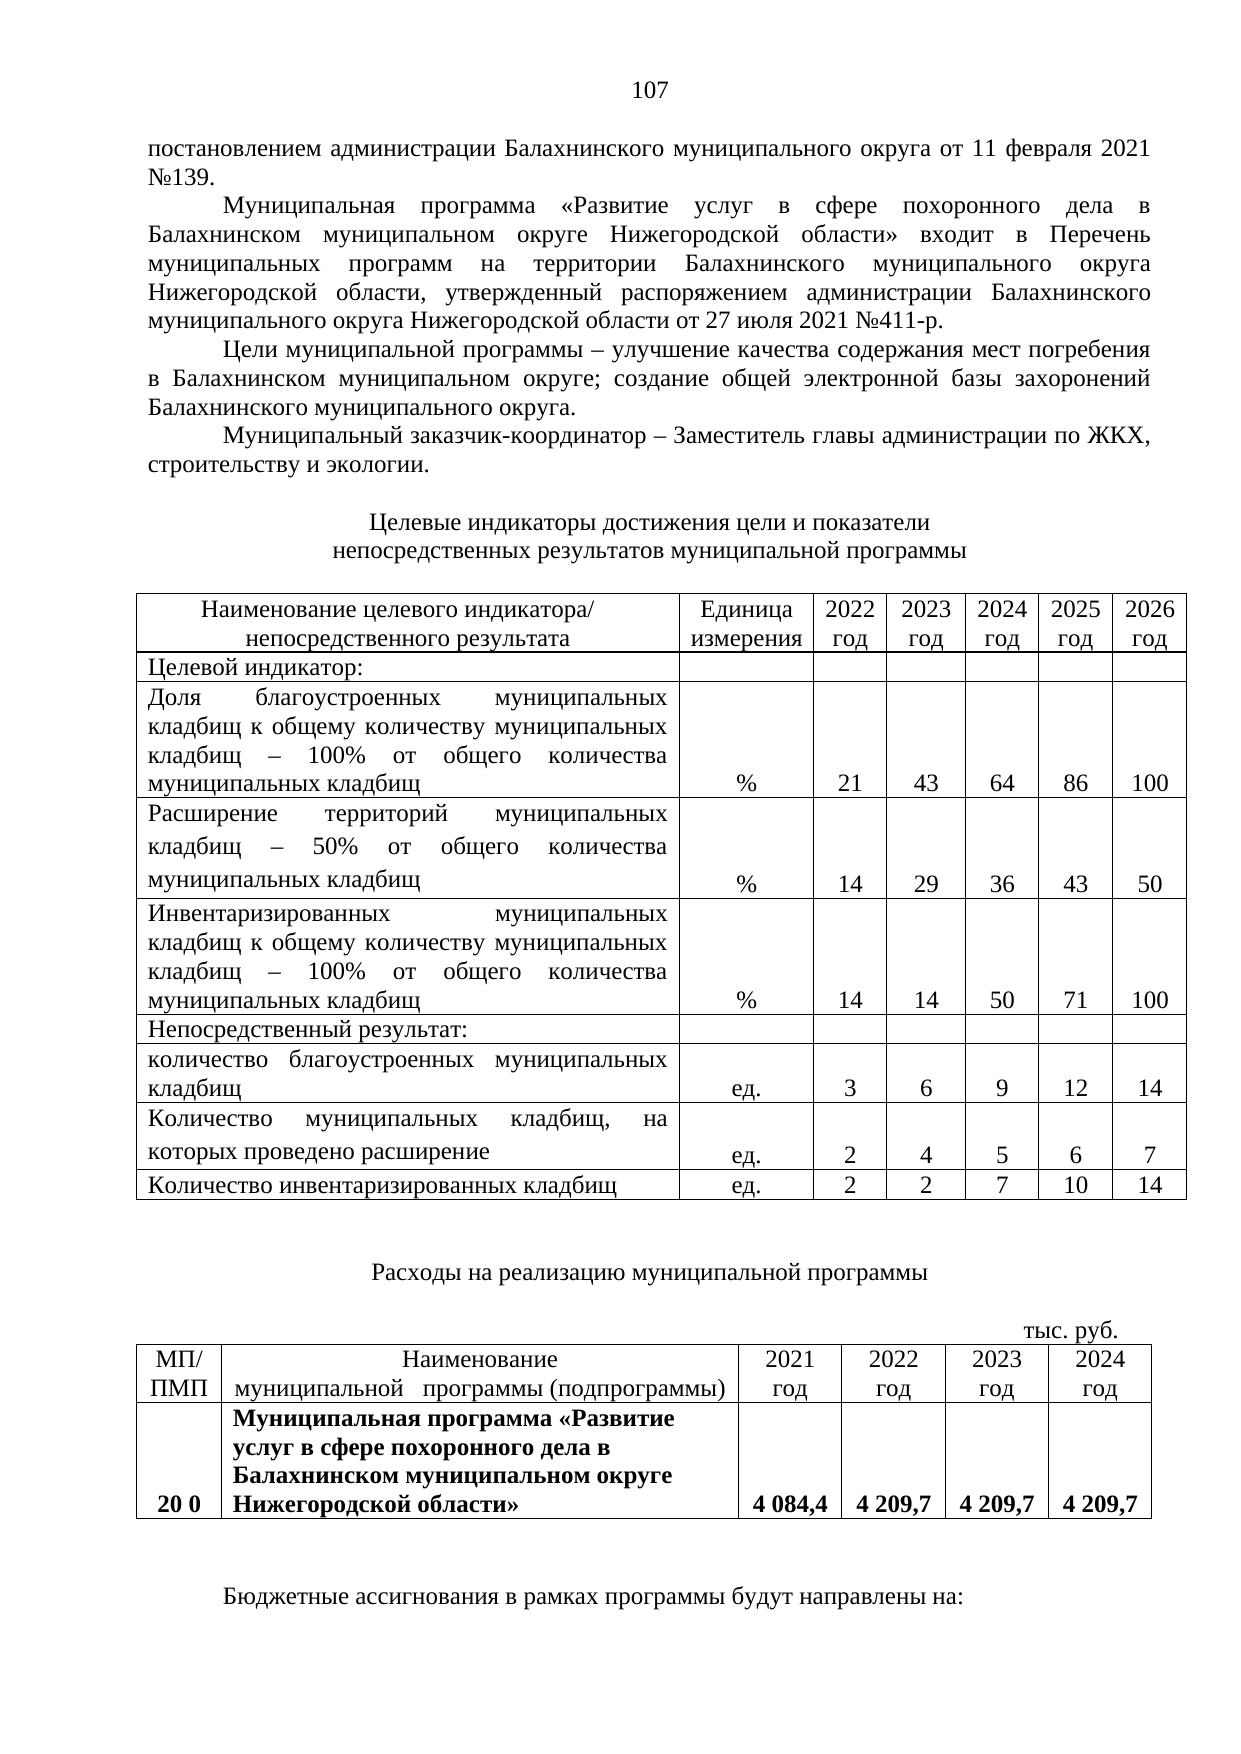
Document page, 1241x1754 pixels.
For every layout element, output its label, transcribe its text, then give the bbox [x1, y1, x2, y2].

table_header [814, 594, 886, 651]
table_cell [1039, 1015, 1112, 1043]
text тыс. руб. [148, 1315, 1152, 1343]
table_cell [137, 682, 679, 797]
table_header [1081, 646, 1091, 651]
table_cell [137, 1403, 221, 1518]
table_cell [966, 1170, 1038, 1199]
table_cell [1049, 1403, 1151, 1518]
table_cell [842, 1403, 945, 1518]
text Муниципальная программа «Развитие услуг в сфере похоронного дела в Балахнинском муниципальном округе Нижегородской области» входит в Перечень муниципальных программ на территории Балахнинского муниципального округа Нижегородской области, утвержденный распоряжением администрации Балахнинского муниципального округа Нижегородской области от 27 июля 2021 №411-р. [148, 190, 1152, 334]
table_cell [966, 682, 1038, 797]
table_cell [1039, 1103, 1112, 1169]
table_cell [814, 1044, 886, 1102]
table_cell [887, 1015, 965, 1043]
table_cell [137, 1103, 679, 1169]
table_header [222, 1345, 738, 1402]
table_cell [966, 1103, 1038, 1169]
text Муниципальный заказчик-координатор – Заместитель главы администрации по ЖКХ, строительству и экологии. [148, 420, 1152, 478]
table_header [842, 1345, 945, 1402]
text непосредственных результатов муниципальной программы [148, 535, 1152, 564]
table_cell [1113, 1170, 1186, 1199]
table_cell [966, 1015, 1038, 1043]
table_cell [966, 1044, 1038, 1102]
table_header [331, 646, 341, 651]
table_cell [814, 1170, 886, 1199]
text Бюджетные ассигнования в рамках программы будут направлены на: [148, 1581, 1152, 1610]
text Расходы на реализацию муниципальной программы [148, 1257, 1152, 1286]
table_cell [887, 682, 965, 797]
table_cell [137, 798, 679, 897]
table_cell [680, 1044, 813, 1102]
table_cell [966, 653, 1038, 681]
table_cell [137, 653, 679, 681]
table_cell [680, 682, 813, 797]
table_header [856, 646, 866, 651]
text Цели муниципальной программы – улучшение качества содержания мест погребения в Балахнинском муниципальном округе; создание общей электронной базы захоронений Балахнинского муниципального округа. [148, 334, 1152, 420]
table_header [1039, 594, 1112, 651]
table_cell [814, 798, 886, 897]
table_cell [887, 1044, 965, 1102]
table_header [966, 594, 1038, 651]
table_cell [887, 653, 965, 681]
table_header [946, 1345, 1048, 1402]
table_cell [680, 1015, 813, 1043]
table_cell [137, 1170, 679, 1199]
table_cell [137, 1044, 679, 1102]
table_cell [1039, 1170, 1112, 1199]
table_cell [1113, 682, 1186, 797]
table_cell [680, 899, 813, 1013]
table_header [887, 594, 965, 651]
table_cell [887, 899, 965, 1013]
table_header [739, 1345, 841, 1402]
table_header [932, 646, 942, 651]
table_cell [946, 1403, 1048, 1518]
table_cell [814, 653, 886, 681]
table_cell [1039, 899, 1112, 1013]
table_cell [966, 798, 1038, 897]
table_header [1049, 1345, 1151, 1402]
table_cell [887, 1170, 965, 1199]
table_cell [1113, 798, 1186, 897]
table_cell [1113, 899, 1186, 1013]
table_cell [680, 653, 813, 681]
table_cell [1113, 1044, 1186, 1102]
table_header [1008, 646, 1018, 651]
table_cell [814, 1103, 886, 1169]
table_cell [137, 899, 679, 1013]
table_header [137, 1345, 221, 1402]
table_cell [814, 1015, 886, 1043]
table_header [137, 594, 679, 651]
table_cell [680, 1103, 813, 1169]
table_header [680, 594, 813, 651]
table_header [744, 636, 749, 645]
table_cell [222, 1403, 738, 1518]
text Целевые индикаторы достижения цели и показатели [148, 507, 1152, 535]
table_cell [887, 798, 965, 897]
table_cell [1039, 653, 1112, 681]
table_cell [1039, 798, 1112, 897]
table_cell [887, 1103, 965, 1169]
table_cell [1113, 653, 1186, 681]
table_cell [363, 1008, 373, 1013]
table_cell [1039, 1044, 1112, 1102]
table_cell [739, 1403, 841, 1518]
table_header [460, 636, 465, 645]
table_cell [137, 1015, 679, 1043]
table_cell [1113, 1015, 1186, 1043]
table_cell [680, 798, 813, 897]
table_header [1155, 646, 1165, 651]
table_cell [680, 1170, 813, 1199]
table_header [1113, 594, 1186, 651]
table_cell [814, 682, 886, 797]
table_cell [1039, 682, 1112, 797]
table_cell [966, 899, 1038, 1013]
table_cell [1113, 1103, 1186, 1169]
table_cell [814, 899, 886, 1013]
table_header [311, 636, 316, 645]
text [148, 133, 1152, 190]
